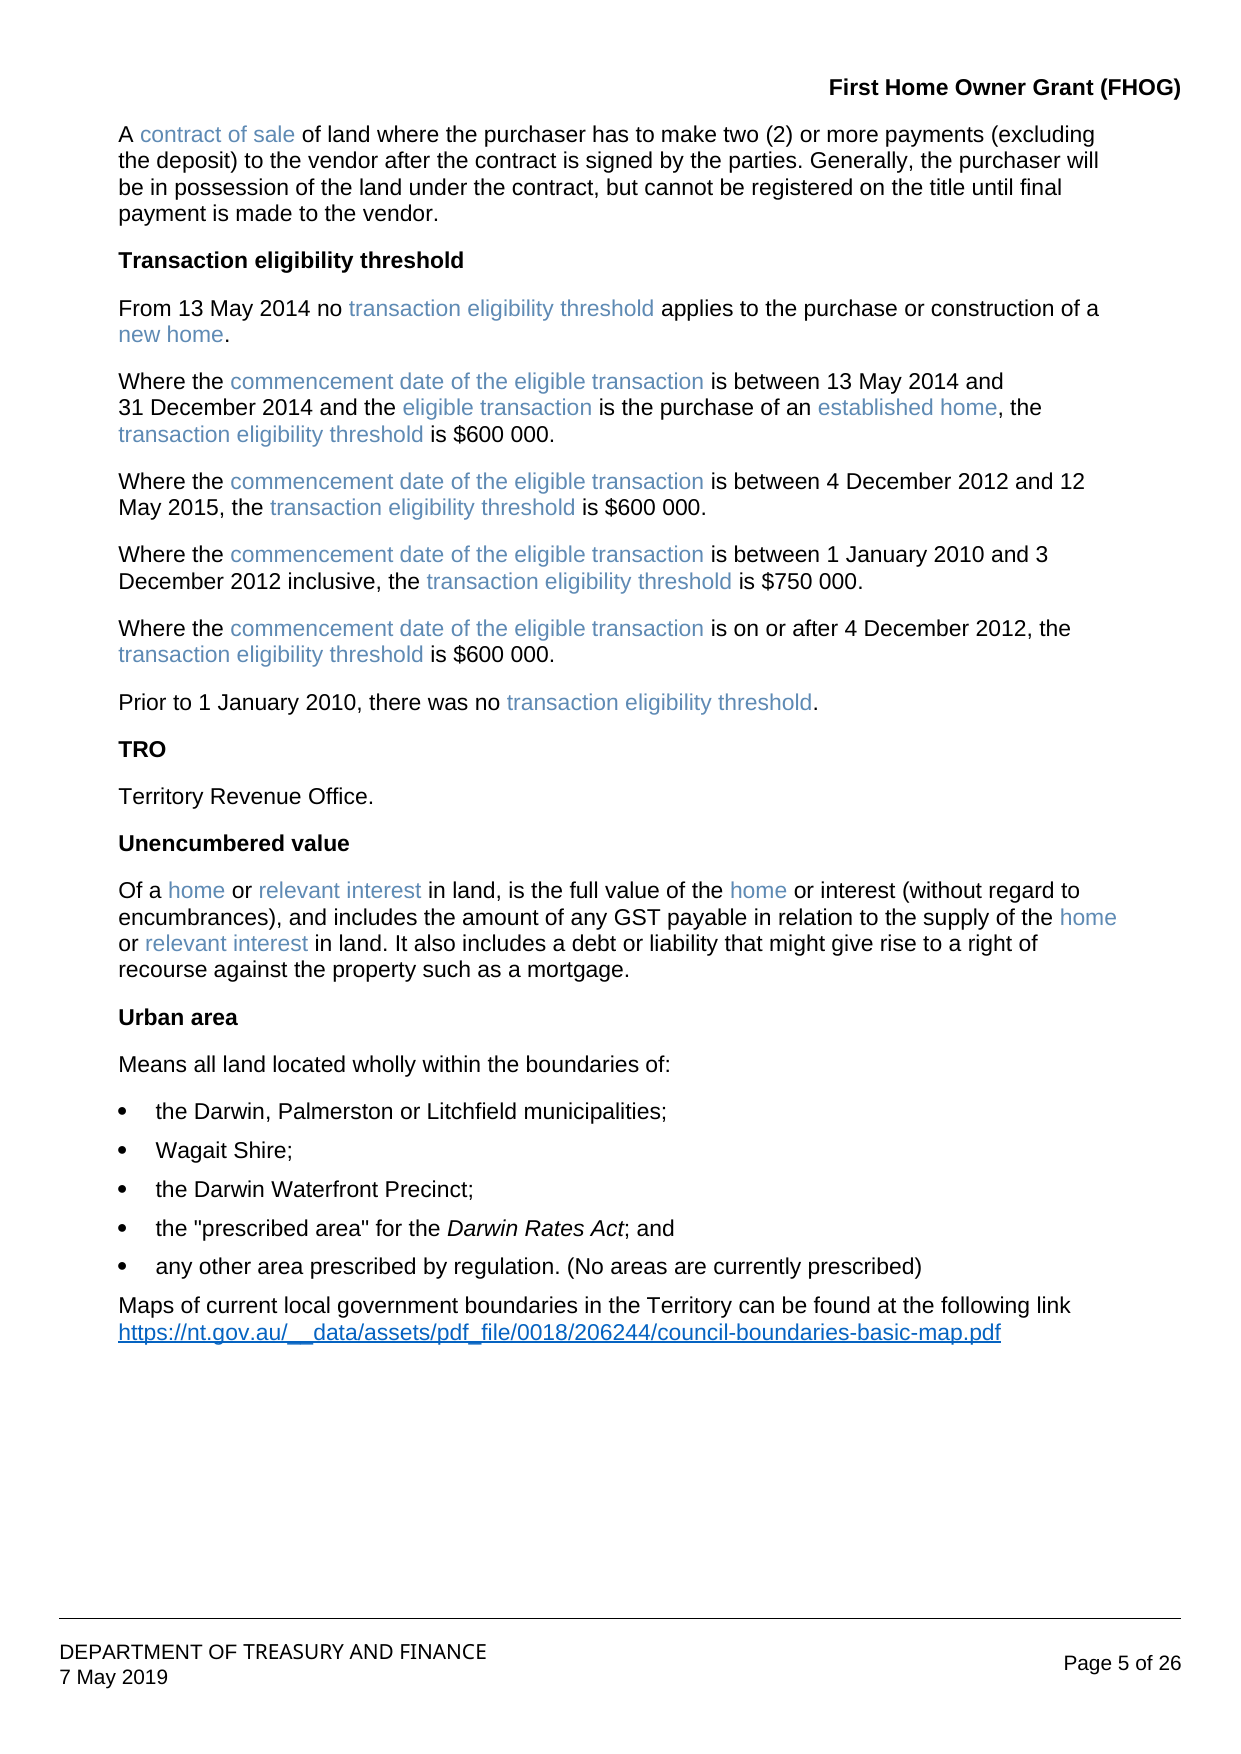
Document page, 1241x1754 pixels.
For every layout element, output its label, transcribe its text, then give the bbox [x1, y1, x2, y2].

list the Darwin Waterfront Precinct; [118, 1176, 1122, 1202]
text Prior to 1 January 2010, there was no transaction eligibility threshold. [118, 688, 1122, 715]
text Unencumbered value [118, 830, 1122, 856]
list any other area prescribed by regulation. (No areas are currently prescribed) [118, 1253, 1122, 1280]
list the "prescribed area" for the Darwin Rates Act; and [118, 1214, 1122, 1241]
text Where the commencement date of the eligible transaction is between 1 January 2010 and 3 December 2012 inclusive, the transaction eligibility threshold is $750 000. [118, 541, 1122, 594]
text TRO [118, 736, 1122, 762]
text Transaction eligibility threshold [118, 247, 1122, 274]
text Where the commencement date of the eligible transaction is between 13 May 2014 and 31 December 2014 and the eligible transaction is the purchase of an established home, the transaction eligibility threshold is $600 000. [118, 368, 1122, 447]
text A contract of sale of land where the purchaser has to make two (2) or more payments (excluding the deposit) to the vendor after the contract is signed by the parties. Generally, the purchaser will be in possession of the land under the contract, but cannot be registered on the title until final payment is made to the vendor. [118, 121, 1122, 226]
list the Darwin, Palmerston or Litchfield municipalities; [118, 1098, 1122, 1124]
list Wagait Shire; [118, 1137, 1122, 1163]
text Where the commencement date of the eligible transaction is between 4 December 2012 and 12 May 2015, the transaction eligibility threshold is $600 000. [118, 468, 1122, 521]
text Urban area [118, 1003, 1122, 1030]
text Of a home or relevant interest in land, is the full value of the home or interest (without regard to encumbrances), and includes the amount of any GST payable in relation to the supply of the home or relevant interest in land. It also includes a debt or liability that might give rise to a right of recourse against the property such as a mortgage. [118, 877, 1122, 983]
text Where the commencement date of the eligible transaction is on or after 4 December 2012, the transaction eligibility threshold is $600 000. [118, 615, 1122, 668]
text From 13 May 2014 no transaction eligibility threshold applies to the purchase or construction of a new home. [118, 294, 1122, 347]
text Maps of current local government boundaries in the Territory can be found at the following link https://nt.gov.au/__data/assets/pdf_file/0018/206244/council-boundaries-basic-map.pdf [118, 1292, 1122, 1345]
text Territory Revenue Office. [118, 783, 1122, 809]
text Means all land located wholly within the boundaries of: [118, 1051, 1122, 1077]
